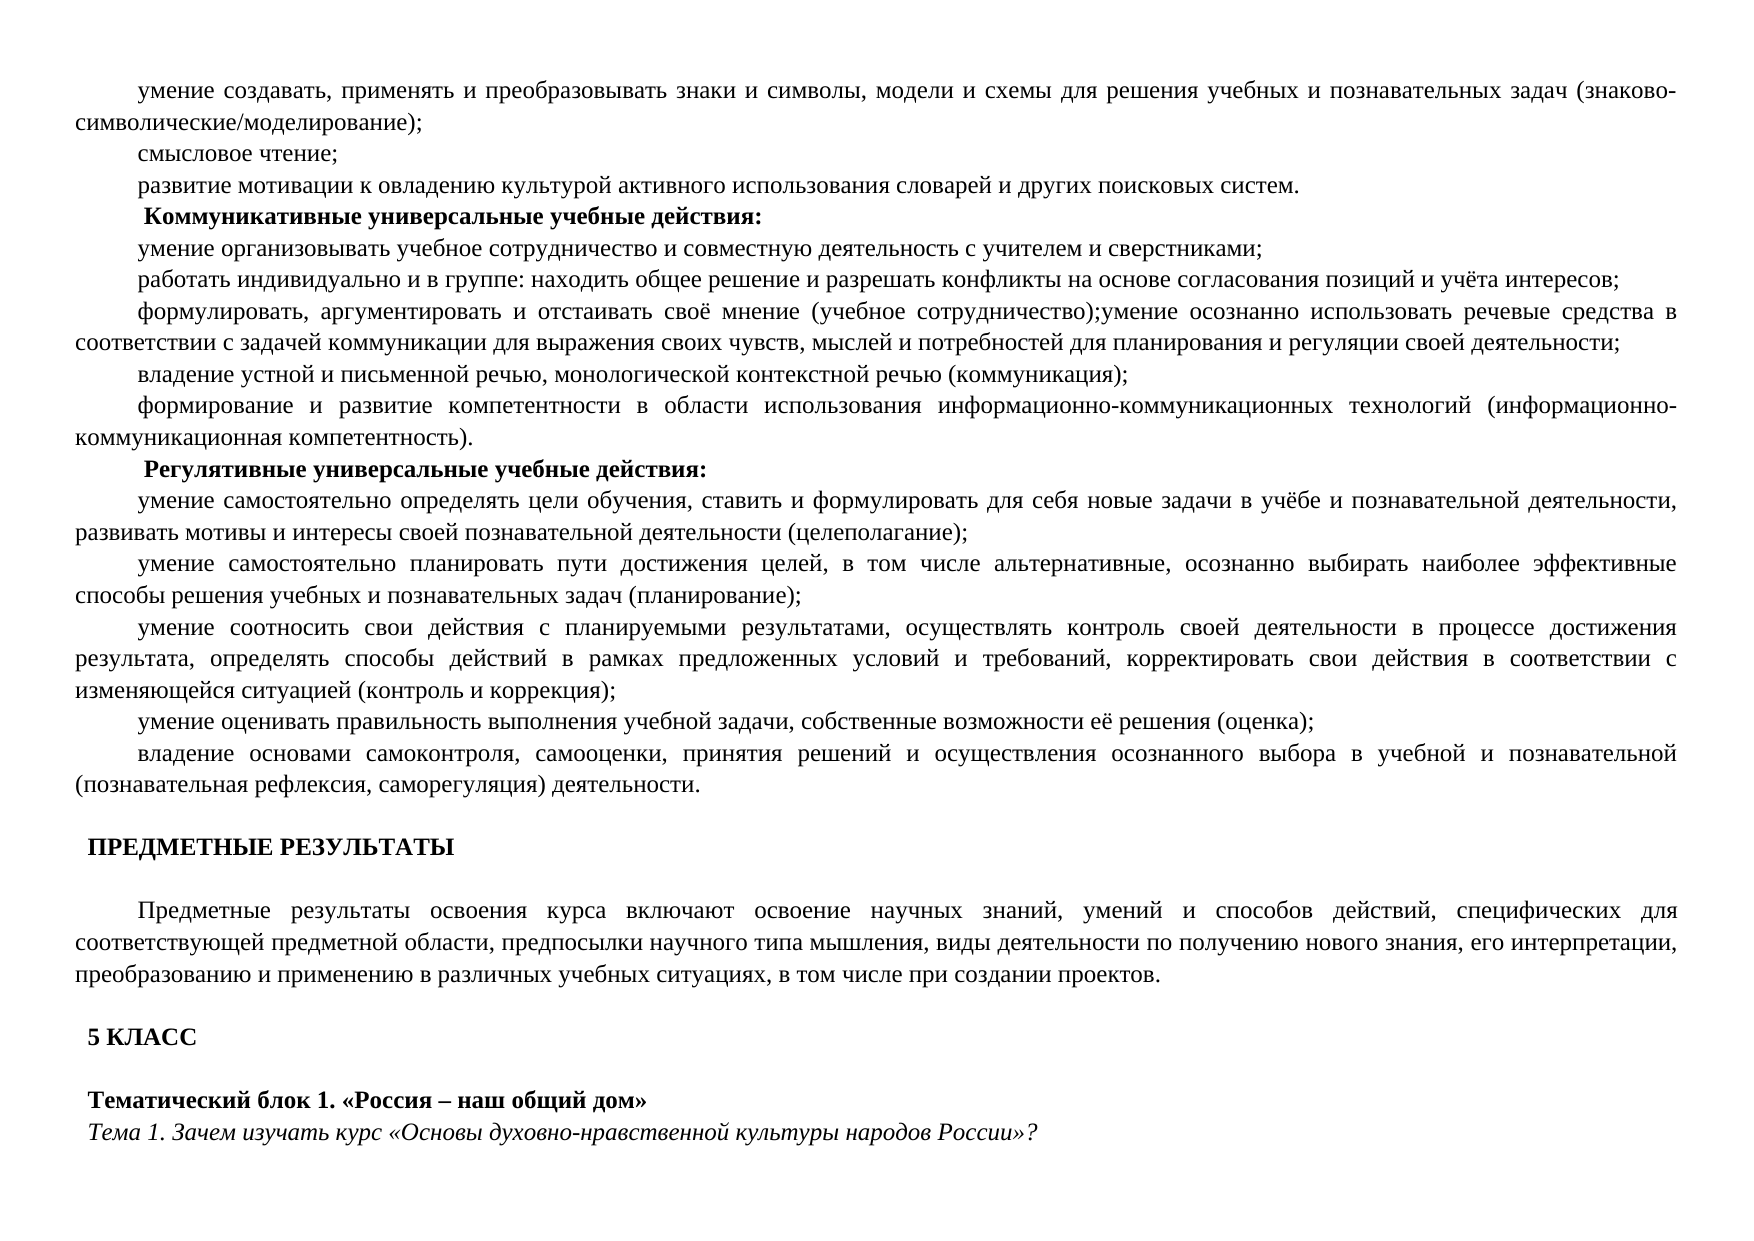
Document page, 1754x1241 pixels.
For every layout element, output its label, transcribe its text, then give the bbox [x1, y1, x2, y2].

text Тема 1. Зачем изучать курс «Основы духовно-нравственной культуры народов России»? [87, 1117, 1679, 1145]
text умение соотносить свои действия с планируемыми результатами, осуществлять контроль своей деятельности в процессе достижения результата, определять способы действий в рамках предложенных условий и требований, корректировать свои действия в соответствии с изменяющейся ситуацией (контроль и коррекция); [75, 612, 1679, 703]
text работать индивидуально и в группе: находить общее решение и разрешать конфликты на основе согласования позиций и учёта интересов; [75, 264, 1679, 293]
text умение самостоятельно определять цели обучения, ставить и формулировать для себя новые задачи в учёбе и познавательной деятельности, развивать мотивы и интересы своей познавательной деятельности (целеполагание); [75, 485, 1679, 546]
text умение создавать, применять и преобразовывать знаки и символы, модели и схемы для решения учебных и познавательных задач (знаково-символические/моделирование); [75, 75, 1679, 135]
text 5 КЛАСС [87, 1022, 1679, 1051]
text развитие мотивации к овладению культурой активного использования словарей и других поисковых систем. [75, 170, 1679, 198]
text Предметные результаты освоения курса включают освоение научных знаний, умений и способов действий, специфических для соответствующей предметной области, предпосылки научного типа мышления, виды деятельности по получению нового знания, его интерпретации, преобразованию и применению в различных учебных ситуациях, в том числе при создании проектов. [75, 896, 1679, 987]
text владение устной и письменной речью, монологической контекстной речью (коммуникация); [75, 359, 1679, 388]
text Регулятивные универсальные учебные действия: [75, 454, 1679, 482]
text смысловое чтение; [75, 138, 1679, 167]
text умение организовывать учебное сотрудничество и совместную деятельность с учителем и сверстниками; [75, 233, 1679, 262]
text ПРЕДМЕТНЫЕ РЕЗУЛЬТАТЫ [87, 832, 1679, 861]
text умение оценивать правильность выполнения учебной задачи, собственные возможности её решения (оценка); [75, 706, 1679, 735]
text Тематический блок 1. «Россия – наш общий дом» [87, 1085, 1679, 1114]
text владение основами самоконтроля, самооценки, принятия решений и осуществления осознанного выбора в учебной и познавательной (познавательная рефлексия, саморегуляция) деятельности. [75, 738, 1679, 798]
text формулировать, аргументировать и отстаивать своё мнение (учебное сотрудничество);умение осознанно использовать речевые средства в соответствии с задачей коммуникации для выражения своих чувств, мыслей и потребностей для планирования и регуляции своей деятельности; [75, 296, 1679, 356]
text Коммуникативные универсальные учебные действия: [75, 201, 1679, 230]
text формирование и развитие компетентности в области использования информационно-коммуникационных технологий (информационно-коммуникационная компетентность). [75, 391, 1679, 451]
text умение самостоятельно планировать пути достижения целей, в том числе альтернативные, осознанно выбирать наиболее эффективные способы решения учебных и познавательных задач (планирование); [75, 548, 1679, 609]
